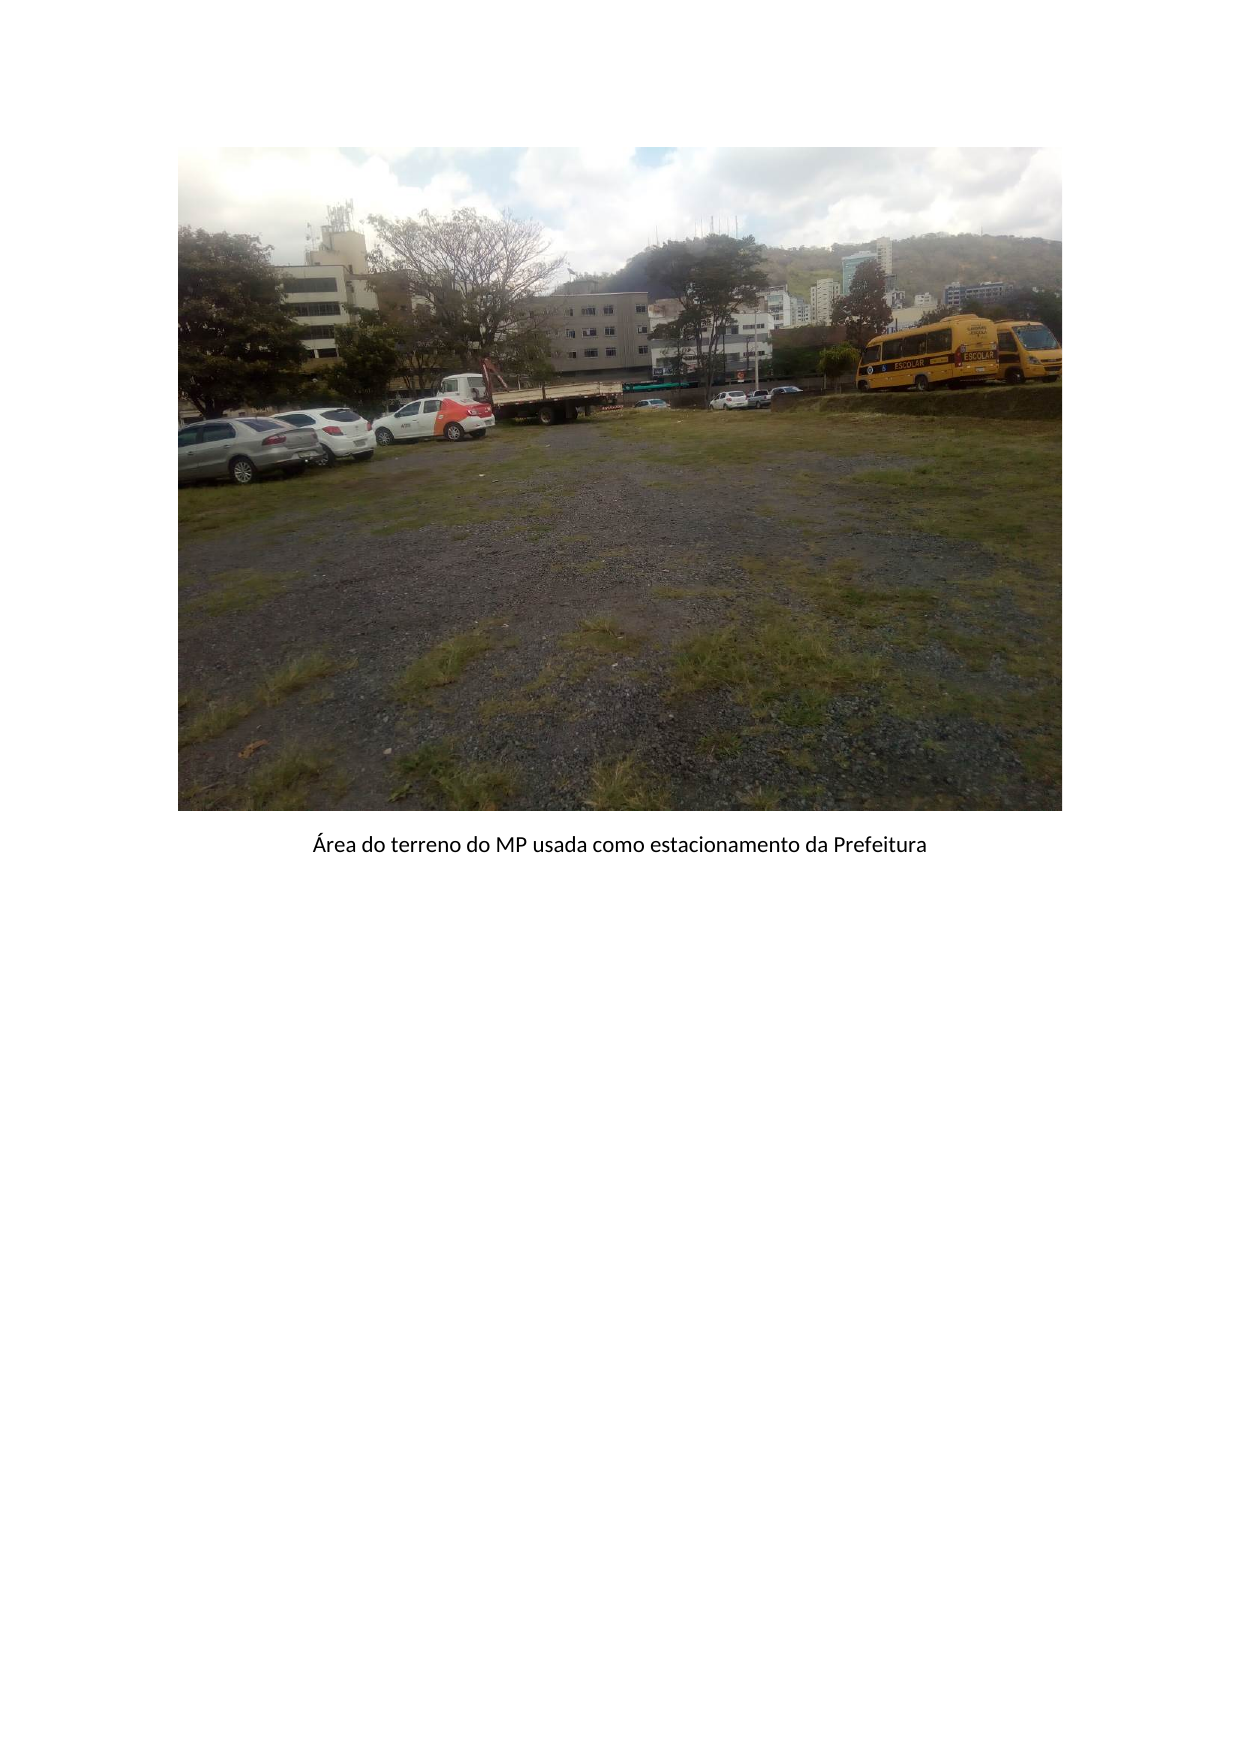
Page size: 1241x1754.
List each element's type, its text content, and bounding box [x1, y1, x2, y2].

text Área do terreno do MP usada como estacionamento da Prefeitura [177, 830, 1063, 858]
picture [178, 147, 1063, 811]
